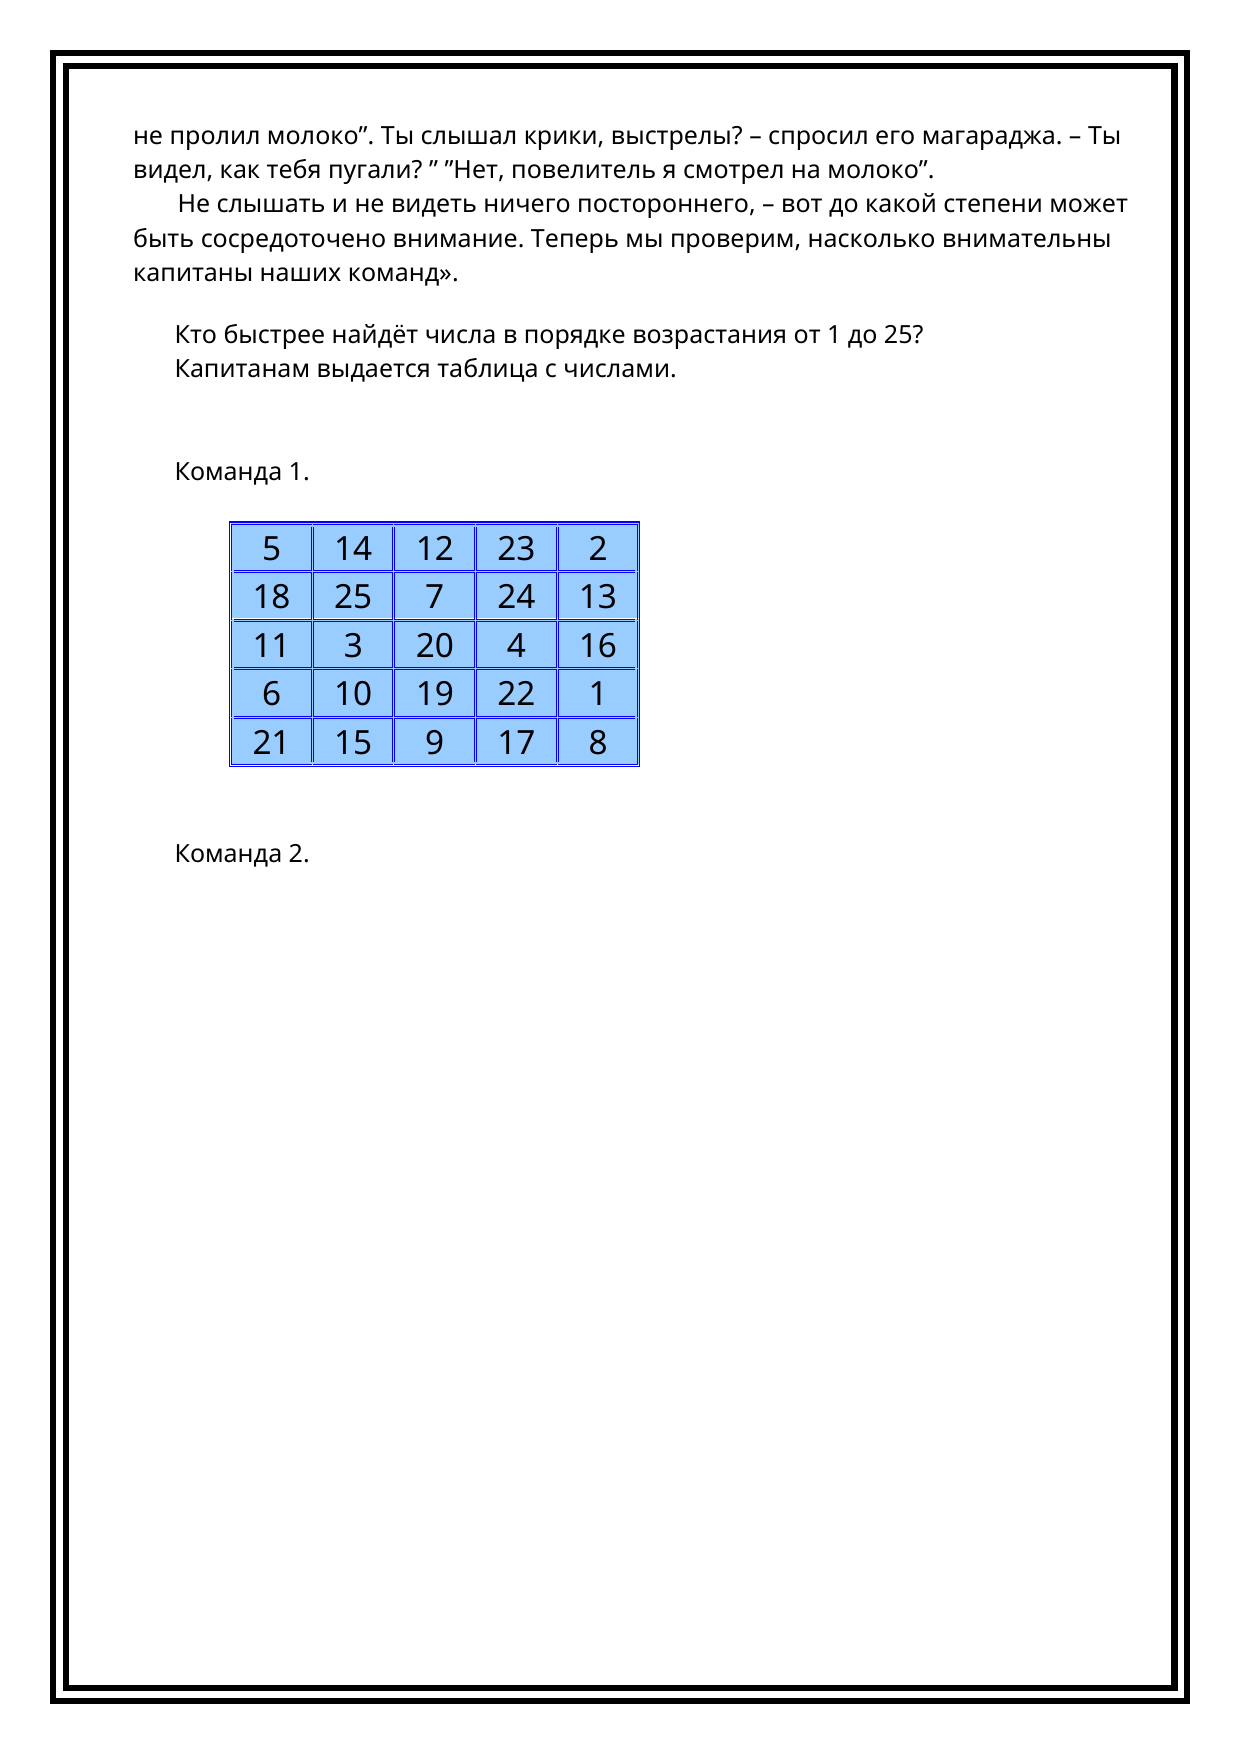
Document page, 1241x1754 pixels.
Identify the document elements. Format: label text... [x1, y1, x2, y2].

text Не слышать и не видеть ничего постороннего, – вот до какой степени может быть сосредоточено внимание. Теперь мы проверим, насколько внимательны капитаны наших команд». [133, 186, 1152, 317]
table_cell 16 [559, 619, 637, 667]
table_cell 15 [312, 716, 394, 764]
table_cell 1 [557, 667, 639, 716]
table_cell 10 [314, 670, 392, 716]
table_cell 25 [314, 573, 392, 618]
table_header 5 [232, 525, 312, 570]
table_cell 24 [477, 573, 556, 618]
table_cell 6 [231, 667, 312, 716]
table_cell 19 [395, 670, 474, 716]
table_cell 17 [475, 719, 557, 764]
table_cell 11 [232, 619, 311, 667]
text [133, 118, 1152, 186]
table_header 14 [312, 523, 394, 570]
table_cell 22 [477, 670, 556, 716]
text Капитанам выдается таблица с числами. [174, 351, 1152, 385]
table_cell 18 [231, 570, 312, 618]
text Команда 2. [174, 835, 627, 869]
table_cell 21 [232, 716, 312, 764]
table_cell 9 [394, 719, 475, 764]
table_cell 4 [477, 622, 556, 667]
table_cell 13 [557, 570, 639, 618]
table_header 23 [475, 525, 557, 570]
text Команда 1. [174, 453, 627, 487]
table_cell 20 [395, 622, 474, 667]
table_cell 3 [314, 622, 392, 667]
table_cell 8 [557, 716, 637, 764]
table_cell 7 [395, 573, 474, 618]
text Кто быстрее найдёт числа в порядке возрастания от 1 до 25? [174, 317, 1152, 351]
table_header 2 [557, 525, 637, 570]
table_header 12 [394, 525, 475, 570]
